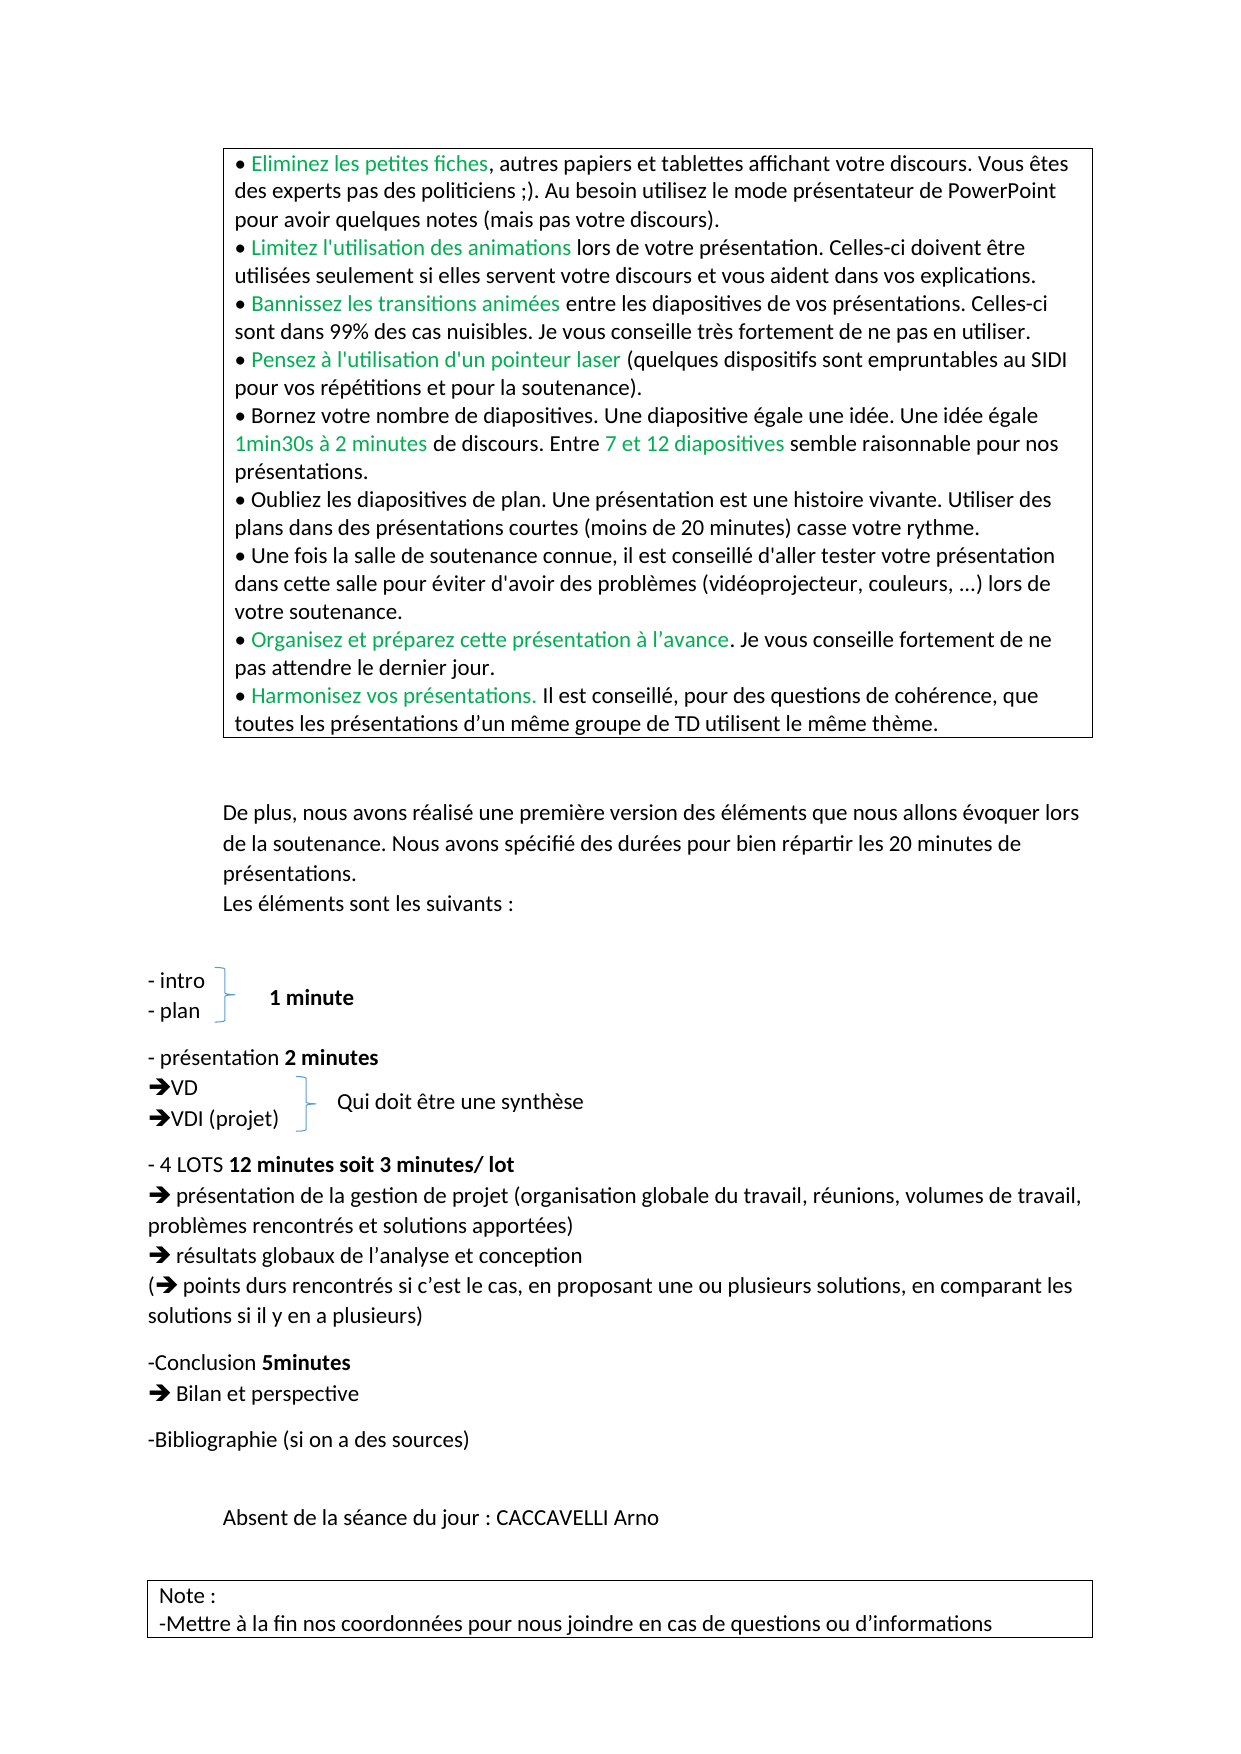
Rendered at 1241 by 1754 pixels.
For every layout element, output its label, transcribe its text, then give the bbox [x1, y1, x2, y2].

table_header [224, 149, 1092, 737]
text -Conclusion 5minutes Bilan et perspective [148, 1348, 1093, 1407]
table_header Note : -Mettre à la fin nos coordonnées pour nous joindre en cas de questions ou d’informations [148, 1581, 1092, 1637]
text - présentation 2 minutes VD VDI (projet) [148, 1043, 1093, 1132]
text - 4 LOTS 12 minutes soit 3 minutes/ lot présentation de la gestion de projet (organisation globale du travail, réunions, volumes de travail, problèmes rencontrés et solutions apportées) résultats globaux de l’analyse et conception ( points durs rencontrés si c’est le cas, en proposant une ou plusieurs solutions, en comparant les solutions si il y en a plusieurs) [148, 1151, 1093, 1330]
text -Bibliographie (si on a des sources) [148, 1426, 1093, 1454]
list Absent de la séance du jour : CACCAVELLI Arno [223, 1503, 1093, 1531]
list De plus, nous avons réalisé une première version des éléments que nous allons évoquer lors de la soutenance. Nous avons spécifié des durées pour bien répartir les 20 minutes de présentations. Les éléments sont les suivants : [223, 798, 1093, 917]
text - intro - plan [148, 966, 1093, 1024]
